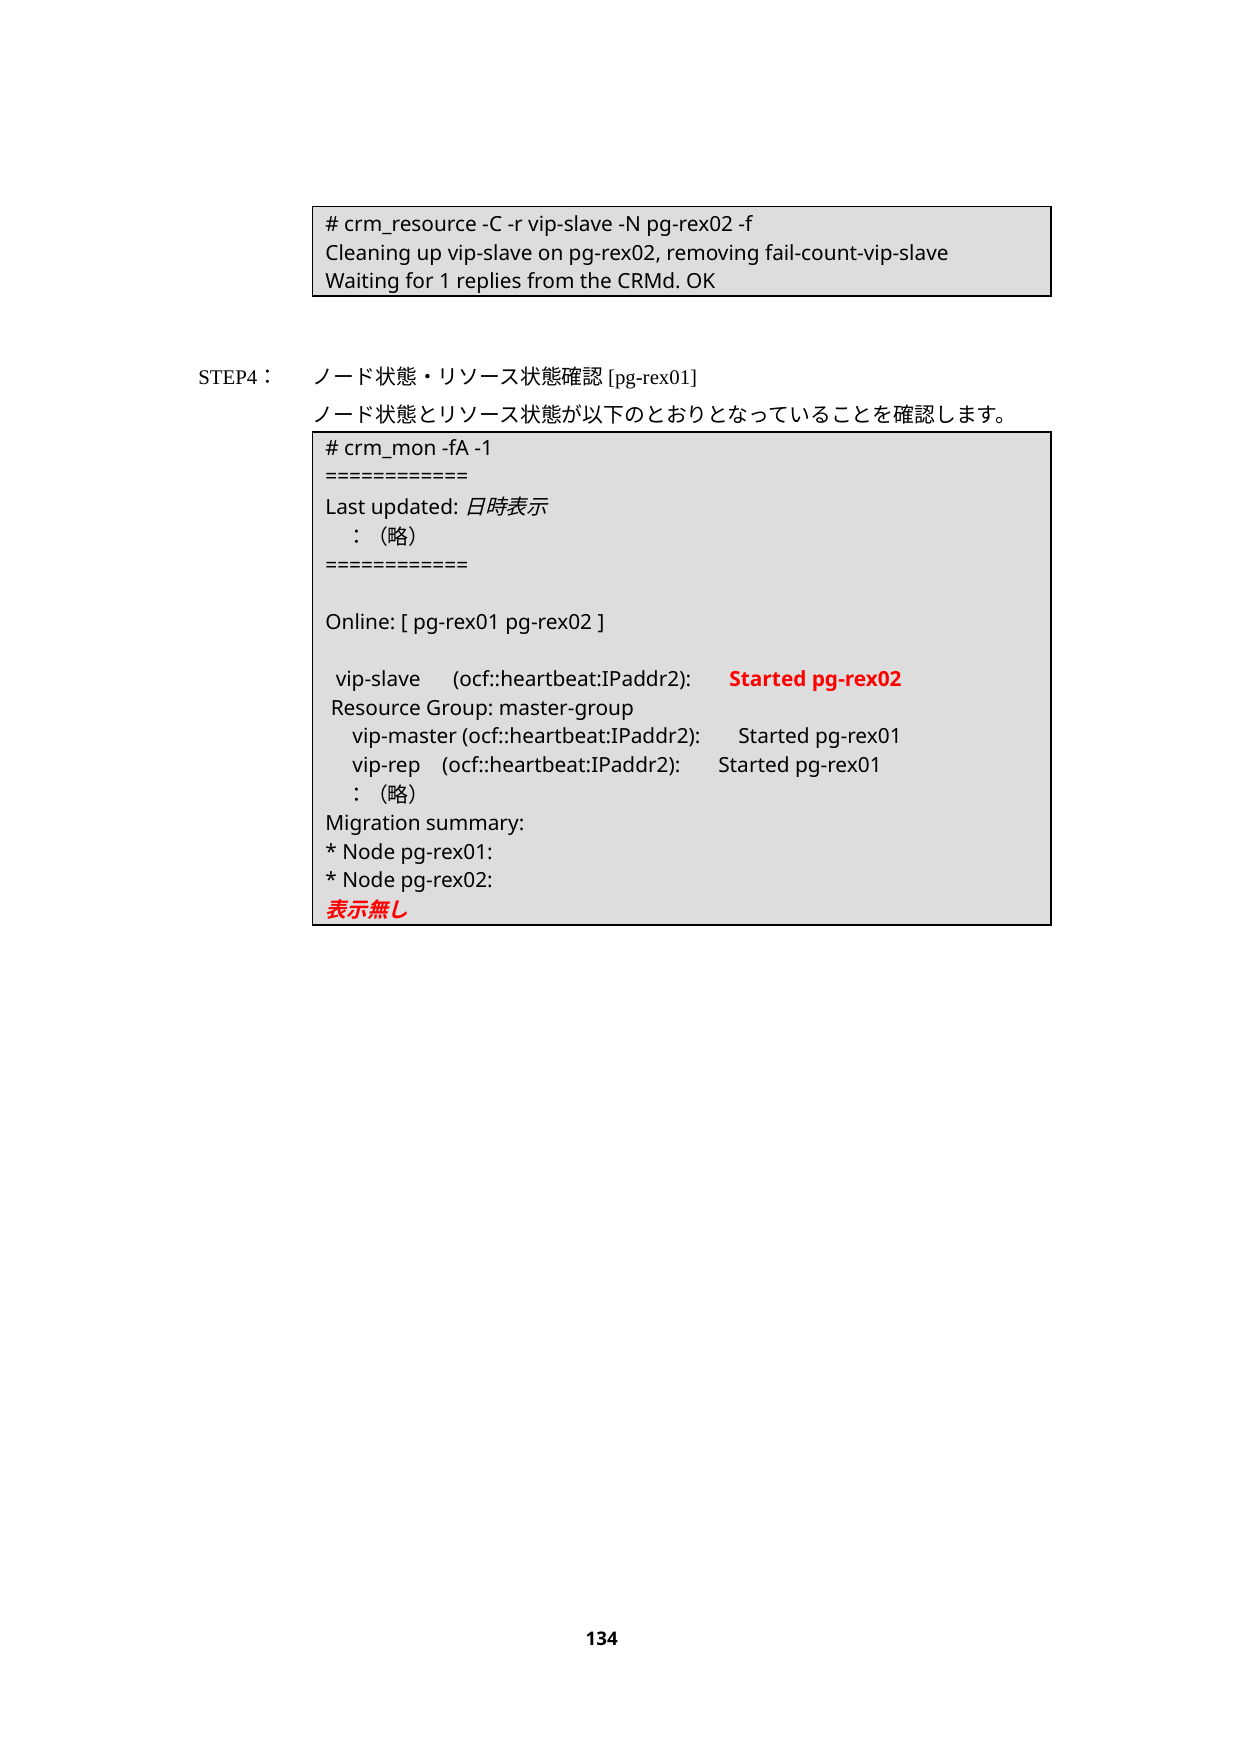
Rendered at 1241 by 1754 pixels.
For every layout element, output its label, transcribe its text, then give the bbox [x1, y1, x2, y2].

text STEP4： ノード状態・リソース状態確認 [pg-rex01] [198, 357, 1054, 394]
text ノード状態とリソース状態が以下のとおりとなっていることを確認します。 [313, 394, 1054, 432]
